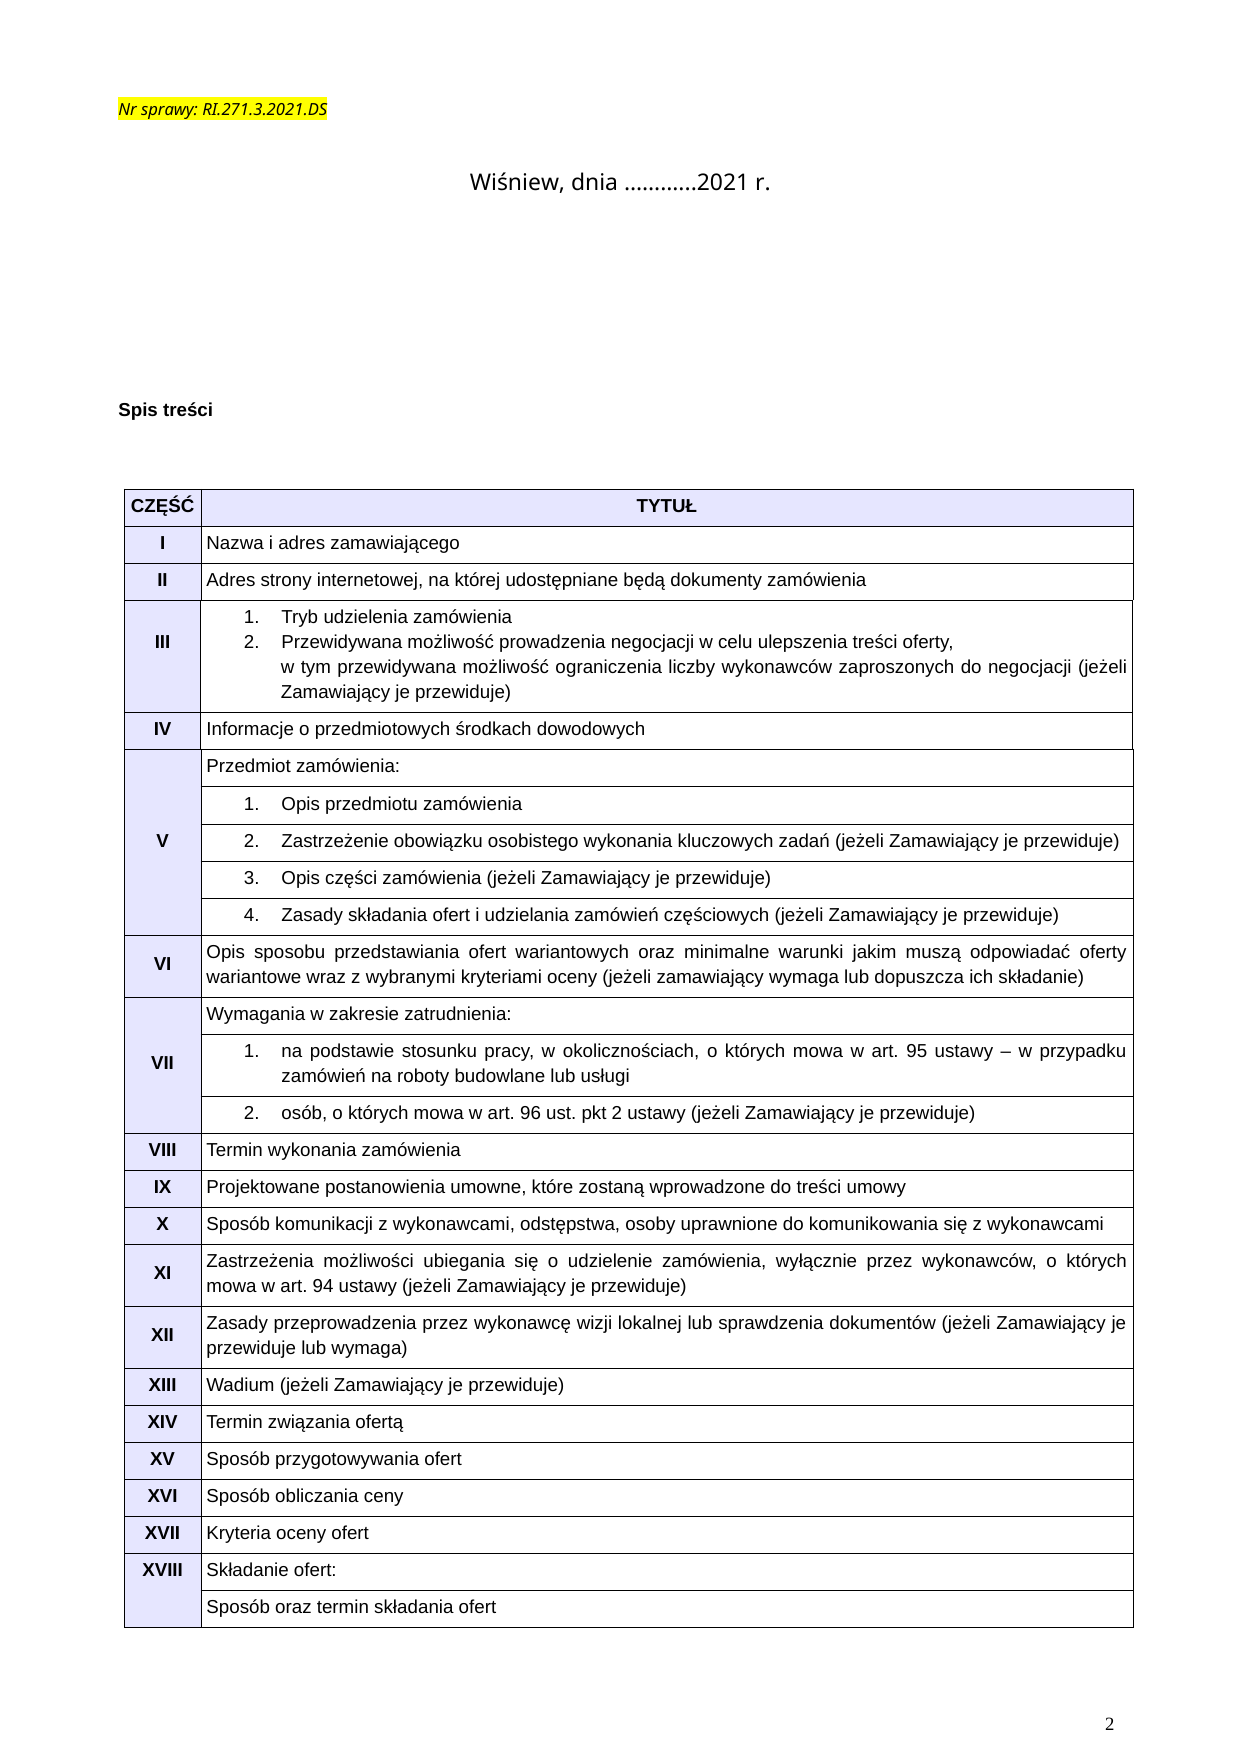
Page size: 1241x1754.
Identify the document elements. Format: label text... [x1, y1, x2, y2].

table_cell X [125, 1208, 201, 1244]
table_cell Projektowane postanowienia umowne, które zostaną wprowadzone do treści umowy [202, 1171, 1133, 1207]
table_cell I [125, 527, 201, 563]
table_cell osób, o których mowa w art. 96 ust. pkt 2 ustawy (jeżeli Zamawiający je przewiduje) [202, 1097, 1133, 1133]
table_cell VII [125, 998, 201, 1133]
table_cell Opis przedmiotu zamówienia [202, 787, 1133, 823]
table_cell XI [125, 1245, 201, 1306]
table_cell Sposób oraz termin składania ofert [202, 1591, 1133, 1627]
table_cell V [125, 750, 201, 935]
table_cell VI [125, 936, 201, 997]
table_cell Składanie ofert: [202, 1554, 1133, 1590]
table_cell XVIII [125, 1554, 201, 1627]
table_cell Przedmiot zamówienia: [202, 750, 1133, 786]
table_cell Adres strony internetowej, na której udostępniane będą dokumenty zamówienia [202, 564, 1133, 600]
table_cell III [125, 601, 200, 712]
table_cell na podstawie stosunku pracy, w okolicznościach, o których mowa w art. 95 ustawy – w przypadku zamówień na roboty budowlane lub usługi [202, 1035, 1133, 1096]
table_cell XIII [125, 1369, 201, 1405]
table_cell Sposób obliczania ceny [202, 1480, 1133, 1516]
table_cell Tryb udzielenia zamówienia Przewidywana możliwość prowadzenia negocjacji w celu ulepszenia treści oferty, w tym przewidywana możliwość ograniczenia liczby wykonawców zaproszonych do negocjacji (jeżeli Zamawiający je przewiduje) [201, 601, 1132, 712]
table_cell Zasady przeprowadzenia przez wykonawcę wizji lokalnej lub sprawdzenia dokumentów (jeżeli Zamawiający je przewiduje lub wymaga) [202, 1307, 1133, 1368]
table_cell Opis części zamówienia (jeżeli Zamawiający je przewiduje) [202, 862, 1133, 898]
table_cell Zastrzeżenia możliwości ubiegania się o udzielenie zamówienia, wyłącznie przez wykonawców, o których mowa w art. 94 ustawy (jeżeli Zamawiający je przewiduje) [202, 1245, 1133, 1306]
table_cell Termin związania ofertą [202, 1406, 1133, 1442]
table_cell IX [125, 1171, 201, 1207]
table_cell Zasady składania ofert i udzielania zamówień częściowych (jeżeli Zamawiający je przewiduje) [202, 899, 1133, 935]
table_cell Kryteria oceny ofert [202, 1517, 1133, 1553]
table_cell VIII [125, 1134, 201, 1170]
table_cell II [125, 564, 201, 600]
table_cell Zastrzeżenie obowiązku osobistego wykonania kluczowych zadań (jeżeli Zamawiający je przewiduje) [202, 825, 1133, 861]
table_cell Informacje o przedmiotowych środkach dowodowych [201, 713, 1132, 749]
text Wiśniew, dnia ………...2021 r. [118, 166, 1122, 197]
table_header TYTUŁ [202, 490, 1133, 526]
table_cell XV [125, 1443, 201, 1479]
text Spis treści [118, 399, 1122, 421]
table_cell Wadium (jeżeli Zamawiający je przewiduje) [202, 1369, 1133, 1405]
table_cell XVII [125, 1517, 201, 1553]
table_cell Opis sposobu przedstawiania ofert wariantowych oraz minimalne warunki jakim muszą odpowiadać oferty wariantowe wraz z wybranymi kryteriami oceny (jeżeli zamawiający wymaga lub dopuszcza ich składanie) [202, 936, 1133, 997]
table_cell XII [125, 1307, 201, 1368]
table_cell XVI [125, 1480, 201, 1516]
table_cell Sposób przygotowywania ofert [202, 1443, 1133, 1479]
table_cell Nazwa i adres zamawiającego [202, 527, 1133, 563]
table_cell XIV [125, 1406, 201, 1442]
table_cell Wymagania w zakresie zatrudnienia: [202, 998, 1133, 1034]
table_header CZĘŚĆ [125, 490, 201, 526]
table_cell Termin wykonania zamówienia [202, 1134, 1133, 1170]
table_cell IV [125, 713, 200, 749]
table_cell Sposób komunikacji z wykonawcami, odstępstwa, osoby uprawnione do komunikowania się z wykonawcami [202, 1208, 1133, 1244]
